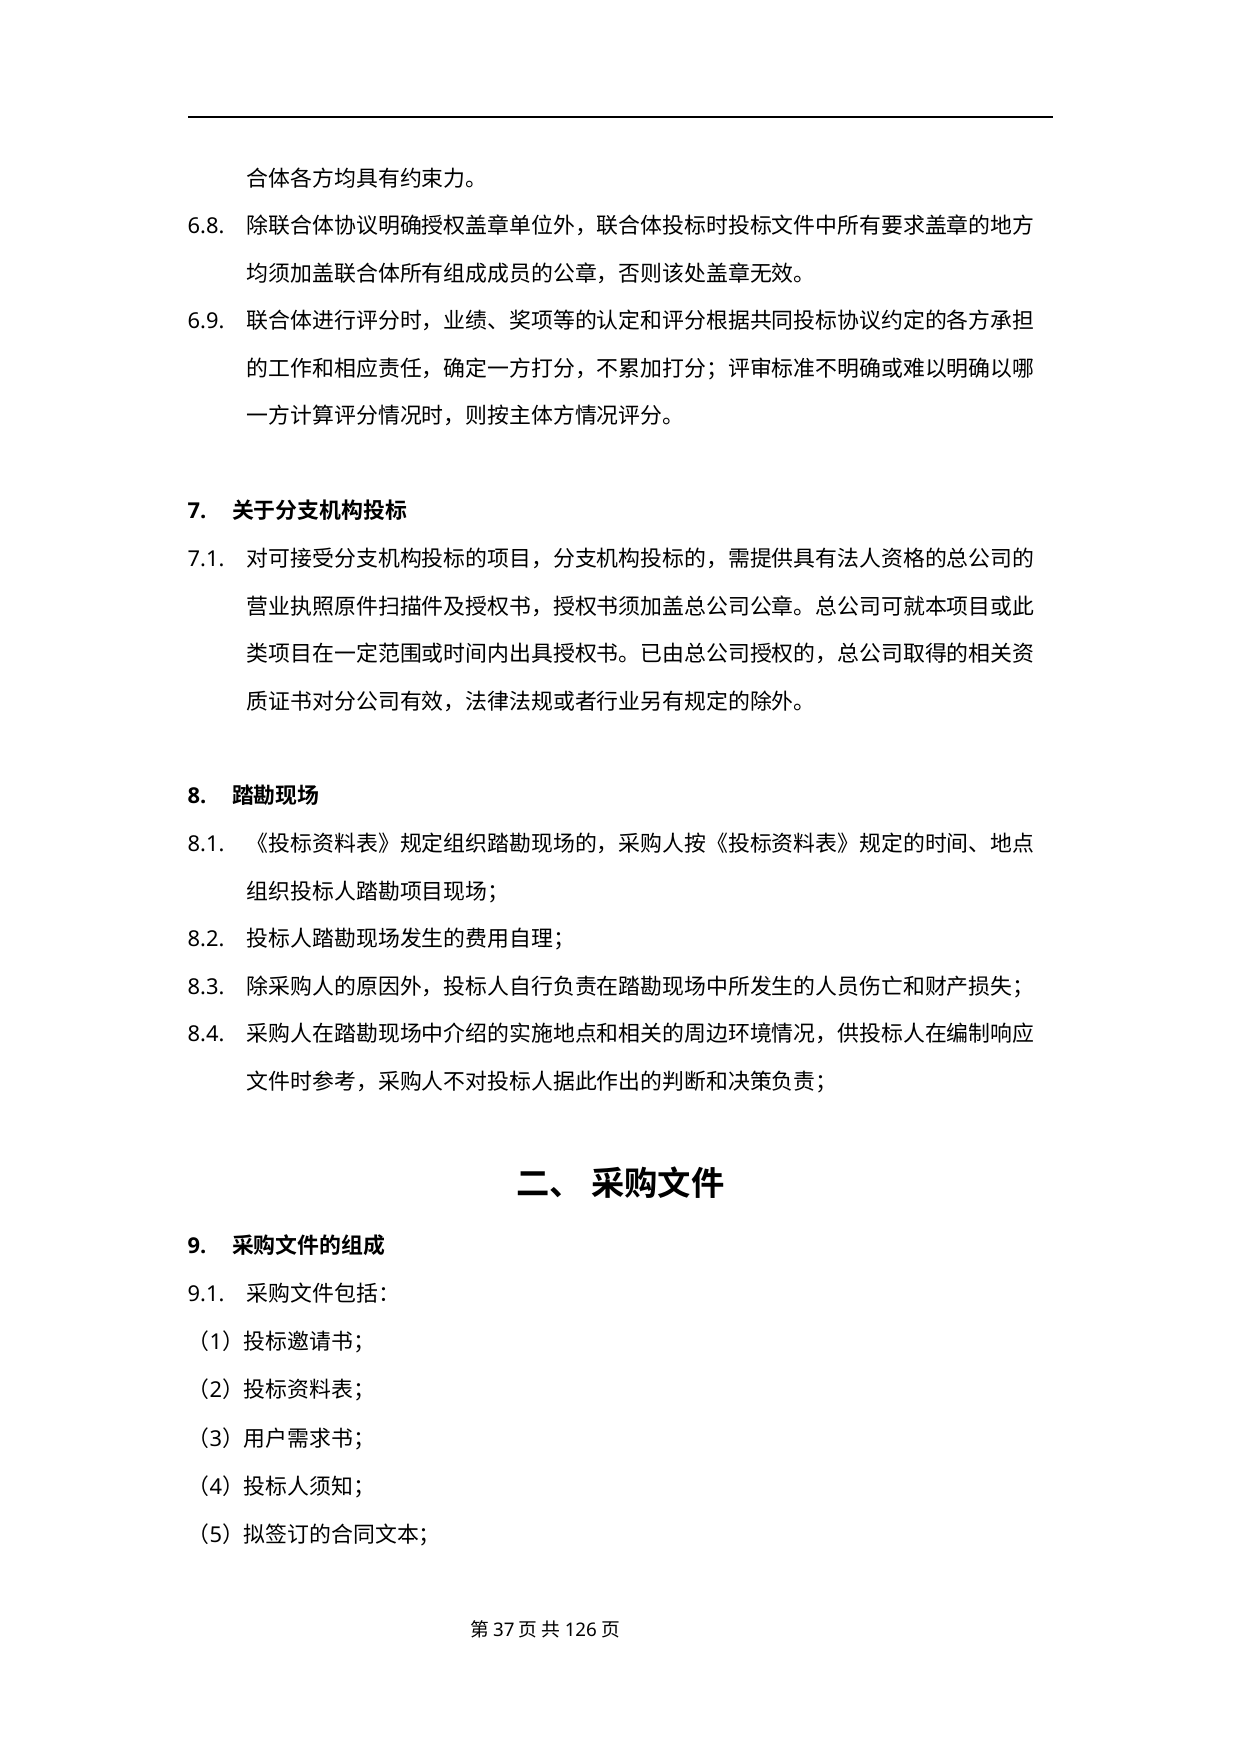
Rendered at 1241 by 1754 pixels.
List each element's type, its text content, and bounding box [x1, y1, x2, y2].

list 除联合体协议明确授权盖章单位外，联合体投标时投标文件中所有要求盖章的地方均须加盖联合体所有组成成员的公章，否则该处盖章无效。 [187, 208, 1053, 288]
list 对可接受分支机构投标的项目，分支机构投标的，需提供具有法人资格的总公司的营业执照原件扫描件及授权书，授权书须加盖总公司公章。总公司可就本项目或此类项目在一定范围或时间内出具授权书。已由总公司授权的，总公司取得的相关资质证书对分公司有效，法律法规或者行业另有规定的除外。 [187, 541, 1053, 715]
list 投标人踏勘现场发生的费用自理； [187, 921, 1053, 953]
text （5）拟签订的合同文本； [187, 1517, 1053, 1549]
list 采购文件包括： [187, 1276, 1053, 1308]
list 除采购人的原因外，投标人自行负责在踏勘现场中所发生的人员伤亡和财产损失； [187, 969, 1053, 1001]
subtitle 关于分支机构投标 [187, 493, 1053, 525]
text （4）投标人须知； [187, 1469, 1053, 1501]
subtitle 采购文件的组成 [187, 1228, 1053, 1260]
subtitle 踏勘现场 [187, 778, 1053, 810]
list 《投标资料表》规定组织踏勘现场的，采购人按《投标资料表》规定的时间、地点组织投标人踏勘项目现场； [187, 826, 1053, 905]
subtitle 采购文件 [187, 1156, 1053, 1204]
text （3）用户需求书； [187, 1420, 1053, 1453]
text （2）投标资料表； [187, 1372, 1053, 1404]
list 联合体进行评分时，业绩、奖项等的认定和评分根据共同投标协议约定的各方承担的工作和相应责任，确定一方打分，不累加打分；评审标准不明确或难以明确以哪一方计算评分情况时，则按主体方情况评分。 [187, 303, 1053, 430]
text （1）投标邀请书； [187, 1324, 1053, 1356]
list 采购人在踏勘现场中介绍的实施地点和相关的周边环境情况，供投标人在编制响应文件时参考，采购人不对投标人据此作出的判断和决策负责； [187, 1016, 1053, 1096]
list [187, 161, 1053, 192]
